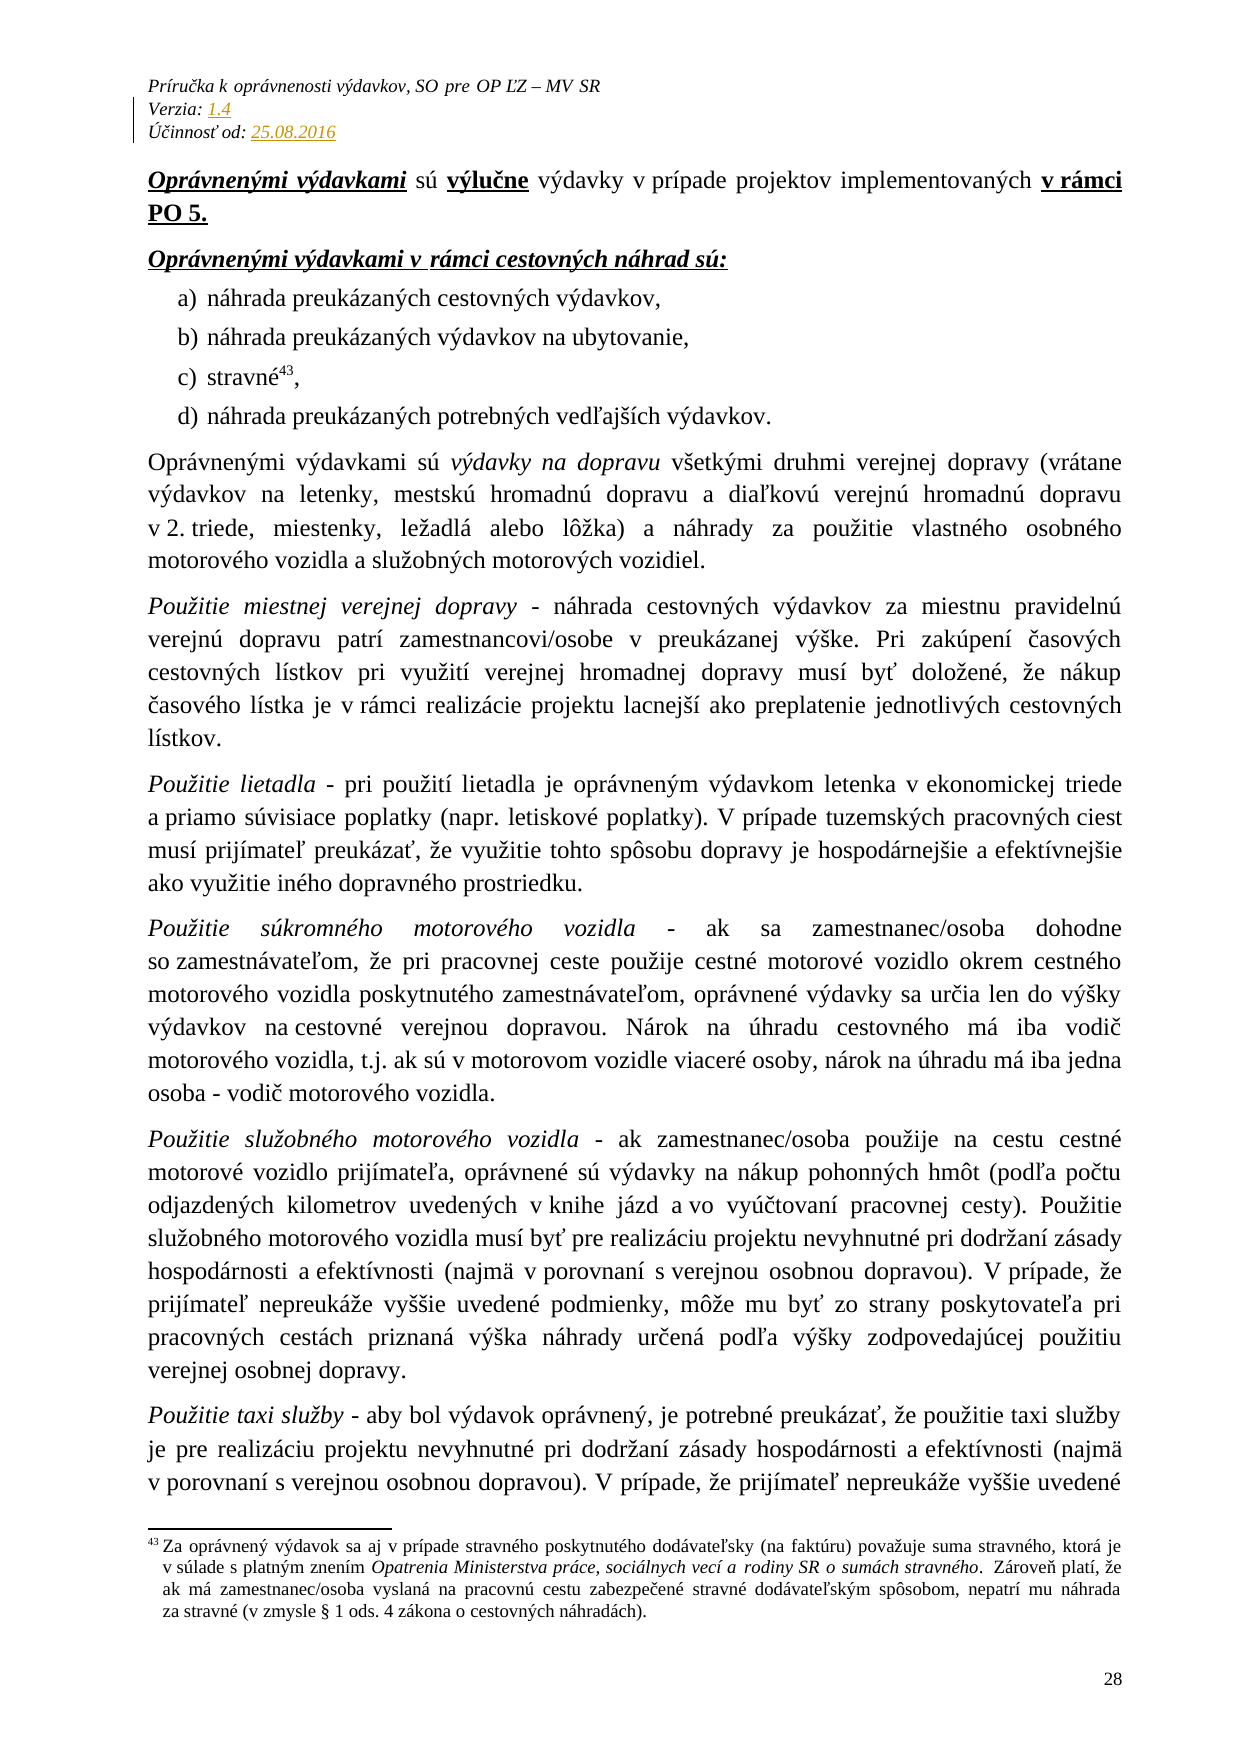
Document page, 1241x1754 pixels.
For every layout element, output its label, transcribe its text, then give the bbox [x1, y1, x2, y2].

text Oprávnenými výdavkami sú výdavky na dopravu všetkými druhmi verejnej dopravy (vrátane výdavkov na letenky, mestskú hromadnú dopravu a diaľkovú verejnú hromadnú dopravu v 2. triede, miestenky, ležadlá alebo lôžka) a náhrady za použitie vlastného osobného motorového vozidla a služobných motorových vozidiel. [148, 447, 1122, 574]
list Použitie súkromného motorového vozidla - ak sa zamestnanec/osoba dohodne so zamestnávateľom, že pri pracovnej ceste použije cestné motorové vozidlo okrem cestného motorového vozidla poskytnutého zamestnávateľom, oprávnené výdavky sa určia len do výšky výdavkov na cestovné verejnou dopravou. Nárok na úhradu cestovného má iba vodič motorového vozidla, t.j. ak sú v motorovom vozidle viaceré osoby, nárok na úhradu má iba jedna osoba - vodič motorového vozidla. [148, 913, 1122, 1107]
list Použitie služobného motorového vozidla - ak zamestnanec/osoba použije na cestu cestné motorové vozidlo prijímateľa, oprávnené sú výdavky na nákup pohonných hmôt (podľa počtu odjazdených kilometrov uvedených v knihe jázd a vo vyúčtovaní pracovnej cesty). Použitie služobného motorového vozidla musí byť pre realizáciu projektu nevyhnutné pri dodržaní zásady hospodárnosti a efektívnosti (najmä v porovnaní s verejnou osobnou dopravou). V prípade, že prijímateľ nepreukáže vyššie uvedené podmienky, môže mu byť zo strany poskytovateľa pri pracovných cestách priznaná výška náhrady určená podľa výšky zodpovedajúcej použitiu verejnej osobnej dopravy. [148, 1124, 1122, 1384]
list Oprávnenými výdavkami v rámci cestovných náhrad sú: [148, 244, 1122, 273]
list stravné, [177, 362, 1122, 391]
list náhrada preukázaných cestovných výdavkov, [177, 283, 1122, 312]
list Použitie lietadla - pri použití lietadla je oprávneným výdavkom letenka v ekonomickej triede a priamo súvisiace poplatky (napr. letiskové poplatky). V prípade tuzemských pracovných ciest musí prijímateľ preukázať, že využitie tohto spôsobu dopravy je hospodárnejšie a efektívnejšie ako využitie iného dopravného prostriedku. [148, 769, 1122, 897]
list náhrada preukázaných potrebných vedľajších výdavkov. [177, 401, 1122, 430]
text Použitie miestnej verejnej dopravy - náhrada cestovných výdavkov za miestnu pravidelnú verejnú dopravu patrí zamestnancovi/osobe v preukázanej výške. Pri zakúpení časových cestovných lístkov pri využití verejnej hromadnej dopravy musí byť doložené, že nákup časového lístka je v rámci realizácie projektu lacnejší ako preplatenie jednotlivých cestovných lístkov. [148, 591, 1122, 752]
list náhrada preukázaných výdavkov na ubytovanie, [177, 322, 1122, 351]
text Oprávnenými výdavkami sú výlučne výdavky v prípade projektov implementovaných v rámci PO 5. [148, 165, 1122, 227]
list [148, 1401, 1122, 1495]
